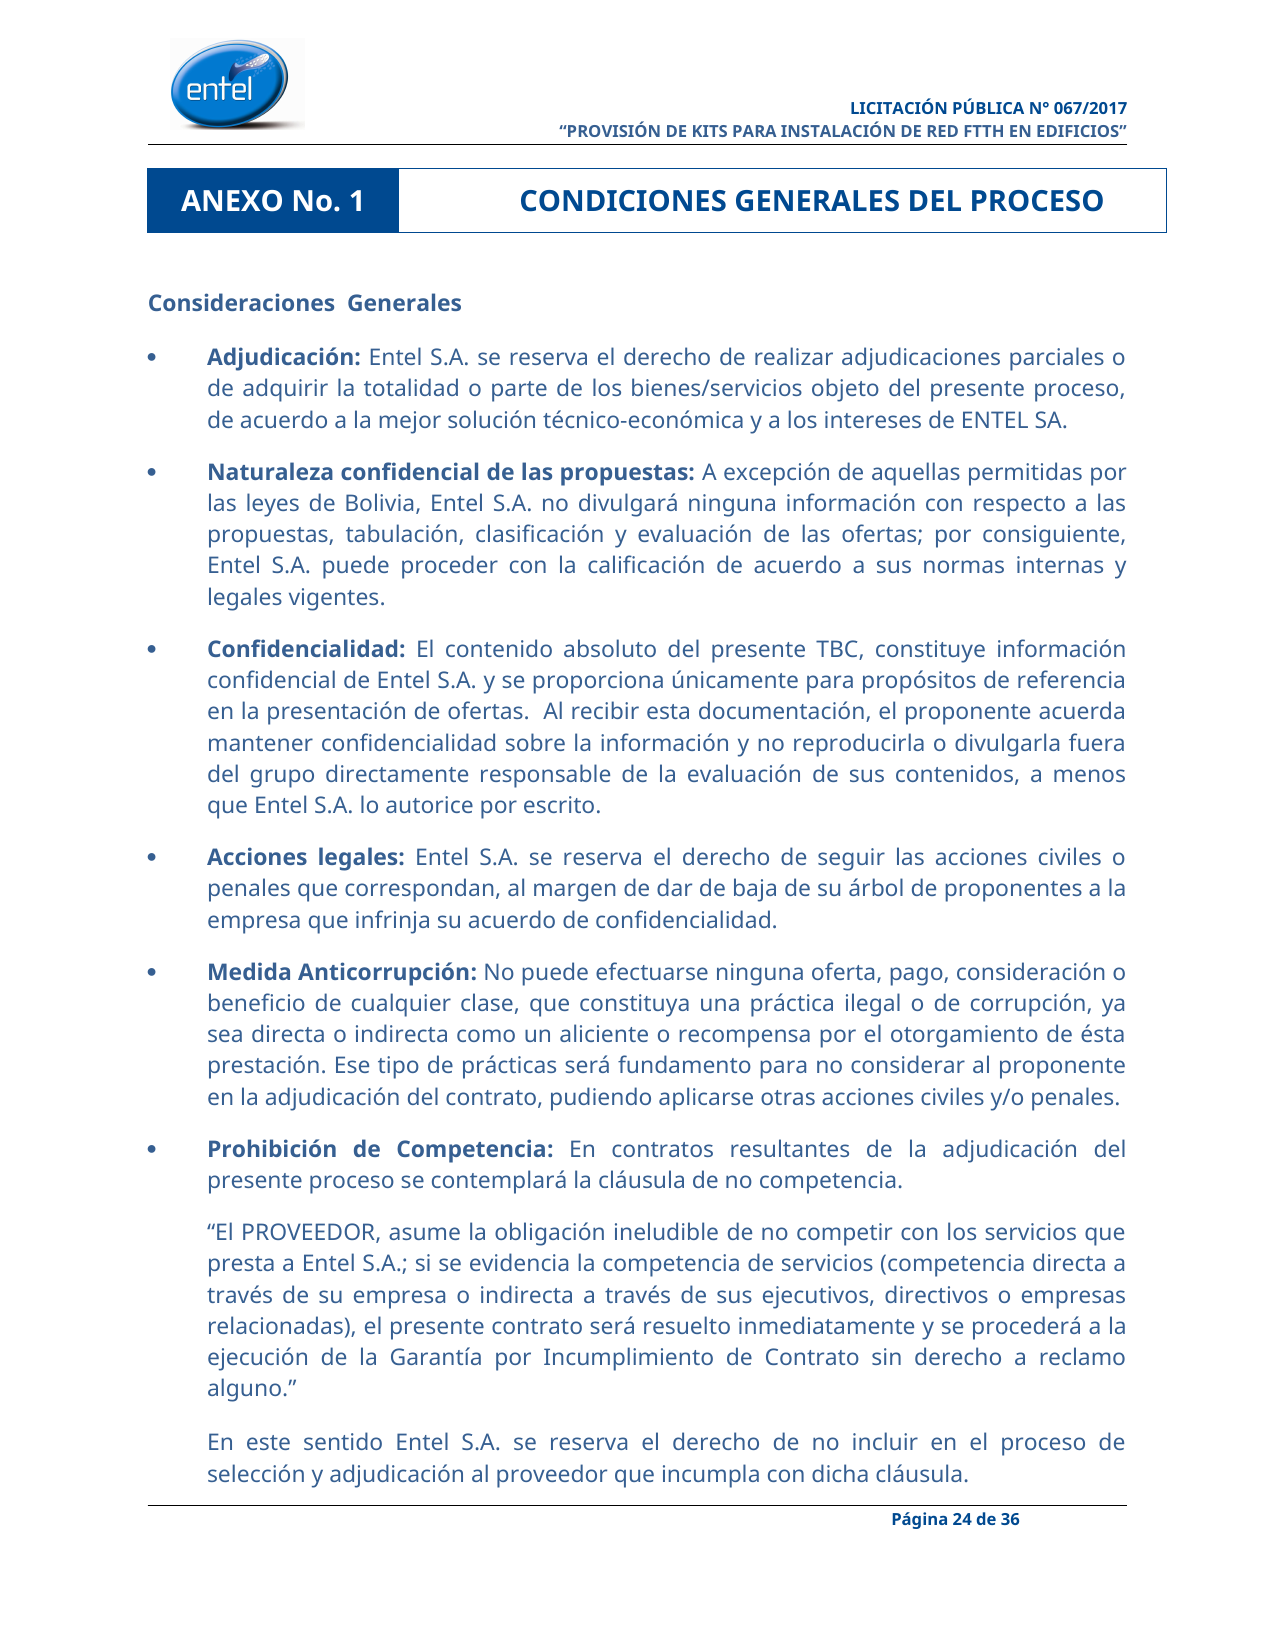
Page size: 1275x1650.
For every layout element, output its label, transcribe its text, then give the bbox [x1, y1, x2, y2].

list Naturaleza confidencial de las propuestas: A excepción de aquellas permitidas por las leyes de Bolivia, Entel S.A. no divulgará ninguna información con respecto a las propuestas, tabulación, clasificación y evaluación de las ofertas; por consiguiente, Entel S.A. puede proceder con la calificación de acuerdo a sus normas internas y legales vigentes. [148, 456, 1127, 612]
text Consideraciones Generales [148, 287, 1127, 318]
text En este sentido Entel S.A. se reserva el derecho de no incluir en el proceso de selección y adjudicación al proveedor que incumpla con dicha cláusula. [207, 1426, 1127, 1489]
text “El PROVEEDOR, asume la obligación ineludible de no competir con los servicios que presta a Entel S.A.; si se evidencia la competencia de servicios (competencia directa a través de su empresa o indirecta a través de sus ejecutivos, directivos o empresas relacionadas), el presente contrato será resuelto inmediatamente y se procederá a la ejecución de la Garantía por Incumplimiento de Contrato sin derecho a reclamo alguno.” [207, 1216, 1127, 1403]
table_header CONDICIONES GENERALES DEL PROCESO [399, 169, 1166, 232]
list Confidencialidad: El contenido absoluto del presente TBC, constituye información confidencial de Entel S.A. y se proporciona únicamente para propósitos de referencia en la presentación de ofertas. Al recibir esta documentación, el proponente acuerda mantener confidencialidad sobre la información y no reproducirla o divulgarla fuera del grupo directamente responsable de la evaluación de sus contenidos, a menos que Entel S.A. lo autorice por escrito. [148, 633, 1127, 820]
list Acciones legales: Entel S.A. se reserva el derecho de seguir las acciones civiles o penales que correspondan, al margen de dar de baja de su árbol de proponentes a la empresa que infrinja su acuerdo de confidencialidad. [148, 841, 1127, 935]
list Prohibición de Competencia: En contratos resultantes de la adjudicación del presente proceso se contemplará la cláusula de no competencia. [148, 1133, 1127, 1195]
table_header ANEXO No. 1 [148, 169, 398, 232]
list Adjudicación: Entel S.A. se reserva el derecho de realizar adjudicaciones parciales o de adquirir la totalidad o parte de los bienes/servicios objeto del presente proceso, de acuerdo a la mejor solución técnico-económica y a los intereses de ENTEL SA. [148, 341, 1127, 435]
list Medida Anticorrupción: No puede efectuarse ninguna oferta, pago, consideración o beneficio de cualquier clase, que constituya una práctica ilegal o de corrupción, ya sea directa o indirecta como un aliciente o recompensa por el otorgamiento de ésta prestación. Ese tipo de prácticas será fundamento para no considerar al proponente en la adjudicación del contrato, pudiendo aplicarse otras acciones civiles y/o penales. [148, 956, 1127, 1112]
picture [170, 38, 305, 130]
